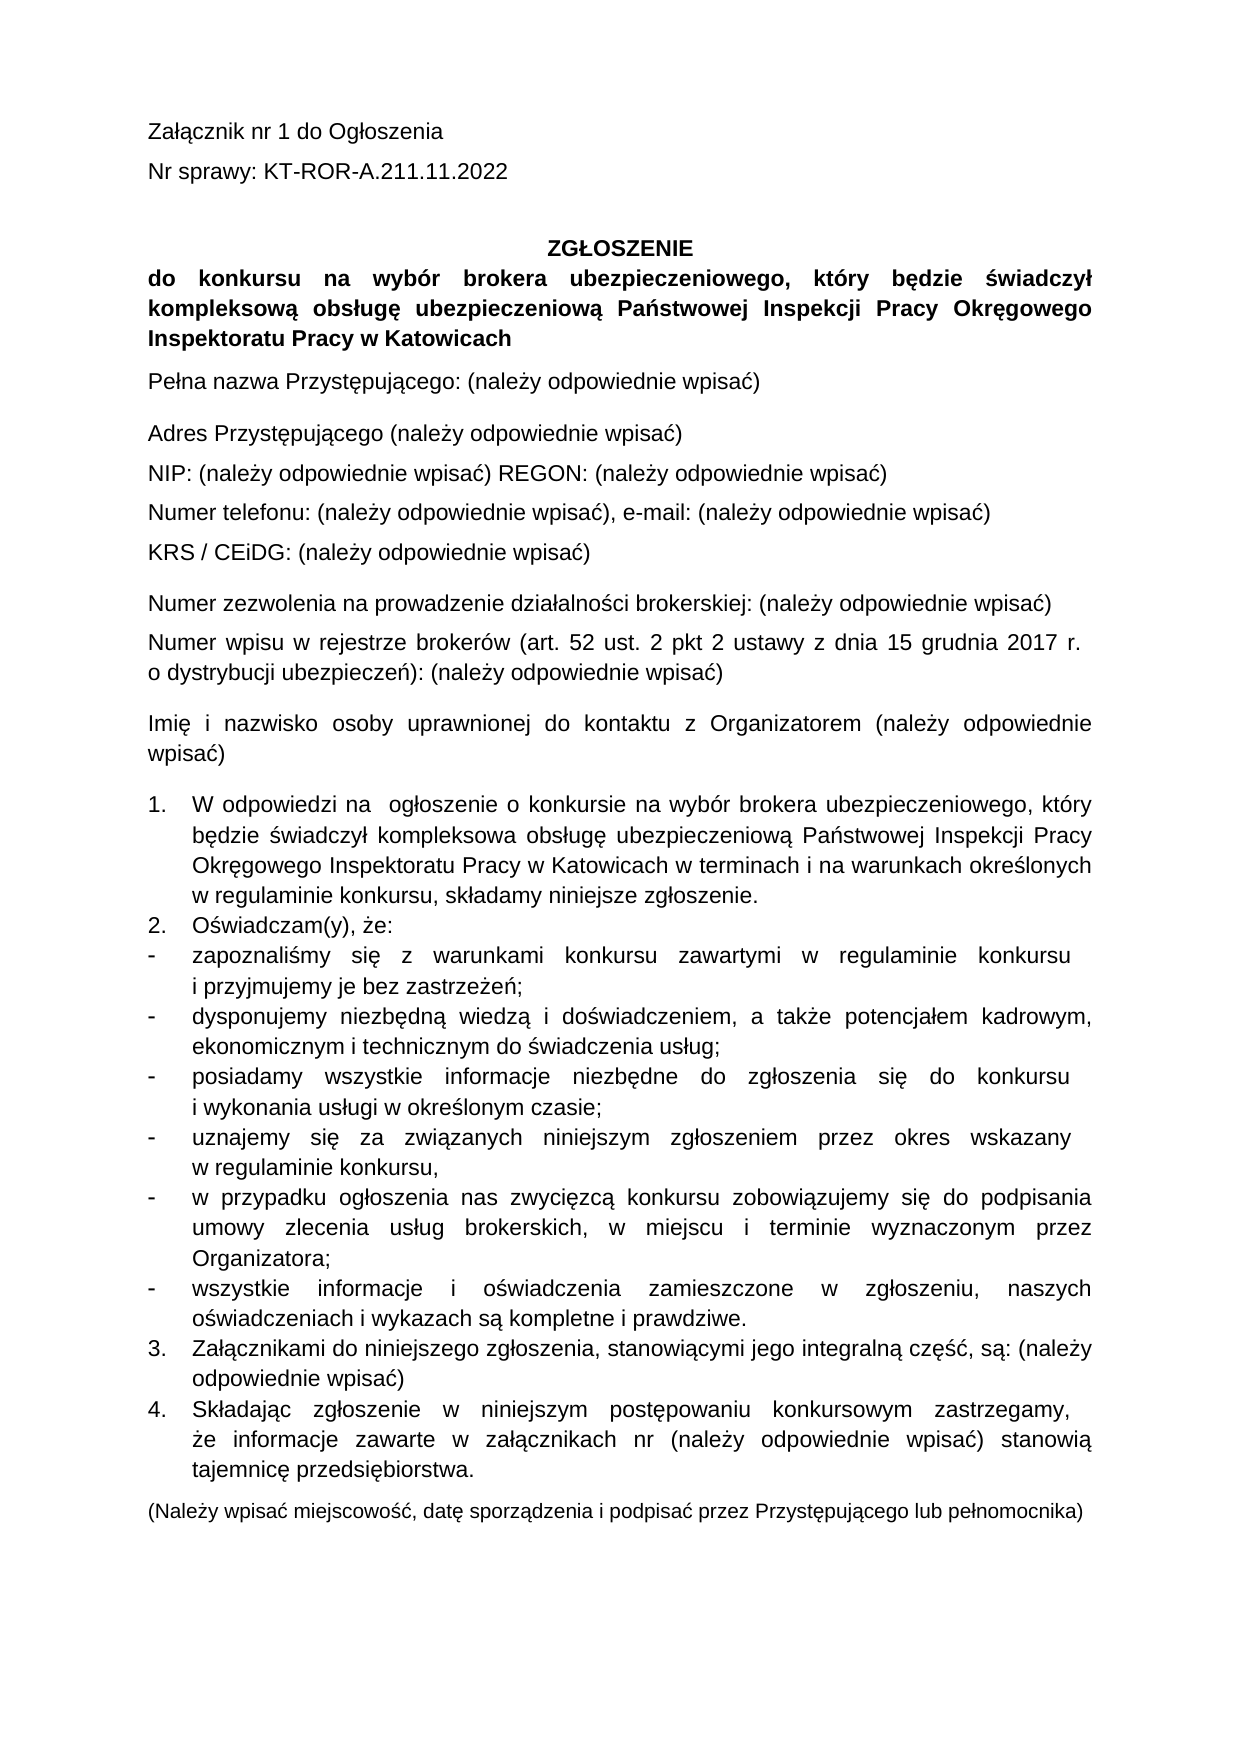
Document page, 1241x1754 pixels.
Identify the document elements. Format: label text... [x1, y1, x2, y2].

text Nr sprawy: KT-ROR-A.211.11.2022 [148, 158, 1093, 184]
list posiadamy wszystkie informacje niezbędne do zgłoszenia się do konkursu i wykonania usługi w określonym czasie; [148, 1063, 1093, 1120]
text Numer zezwolenia na prowadzenie działalności brokerskiej: (należy odpowiednie wpisać) [148, 589, 1093, 616]
text ZGŁOSZENIE [148, 235, 1093, 261]
text Numer wpisu w rejestrze brokerów (art. 52 ust. 2 pkt 2 ustawy z dnia 15 grudnia 2017 r. o dystrybucji ubezpieczeń): (należy odpowiednie wpisać) [148, 629, 1093, 686]
list Załącznikami do niniejszego zgłoszenia, stanowiącymi jego integralną część, są: (należy odpowiednie wpisać) [148, 1335, 1093, 1392]
list dysponujemy niezbędną wiedzą i doświadczeniem, a także potencjałem kadrowym, ekonomicznym i technicznym do świadczenia usług; [148, 1003, 1093, 1059]
list zapoznaliśmy się z warunkami konkursu zawartymi w regulaminie konkursu i przyjmujemy je bez zastrzeżeń; [148, 942, 1093, 999]
list uznajemy się za związanych niniejszym zgłoszeniem przez okres wskazany w regulaminie konkursu, [148, 1124, 1093, 1180]
subtitle (Należy wpisać miejscowość, datę sporządzenia i podpisać przez Przystępującego lub pełnomocnika) [148, 1499, 1093, 1523]
text Pełna nazwa Przystępującego: (należy odpowiednie wpisać) [148, 368, 1093, 394]
list Składając zgłoszenie w niniejszym postępowaniu konkursowym zastrzegamy, że informacje zawarte w załącznikach nr (należy odpowiednie wpisać) stanowią tajemnicę przedsiębiorstwa. [148, 1396, 1093, 1482]
text NIP: (należy odpowiednie wpisać) REGON: (należy odpowiednie wpisać) [148, 459, 1093, 486]
list Oświadczam(y), że: [148, 912, 1093, 939]
list w przypadku ogłoszenia nas zwycięzcą konkursu zobowiązujemy się do podpisania umowy zlecenia usług brokerskich, w miejscu i terminie wyznaczonym przez Organizatora; [148, 1184, 1093, 1271]
text Imię i nazwisko osoby uprawnionej do kontaktu z Organizatorem (należy odpowiednie wpisać) [148, 710, 1093, 767]
list wszystkie informacje i oświadczenia zamieszczone w zgłoszeniu, naszych oświadczeniach i wykazach są kompletne i prawdziwe. [148, 1275, 1093, 1331]
text KRS / CEiDG: (należy odpowiednie wpisać) [148, 538, 1093, 565]
list W odpowiedzi na ogłoszenie o konkursie na wybór brokera ubezpieczeniowego, który będzie świadczył kompleksowa obsługę ubezpieczeniową Państwowej Inspekcji Pracy Okręgowego Inspektoratu Pracy w Katowicach w terminach i na warunkach określonych w regulaminie konkursu, składamy niniejsze zgłoszenie. [148, 791, 1093, 908]
text do konkursu na wybór brokera ubezpieczeniowego, który będzie świadczył kompleksową obsługę ubezpieczeniową Państwowej Inspekcji Pracy Okręgowego Inspektoratu Pracy w Katowicach [148, 265, 1093, 352]
text Numer telefonu: (należy odpowiednie wpisać), e-mail: (należy odpowiednie wpisać) [148, 499, 1093, 525]
text Załącznik nr 1 do Ogłoszenia [148, 118, 1093, 144]
text Adres Przystępującego (należy odpowiednie wpisać) [148, 420, 1093, 446]
